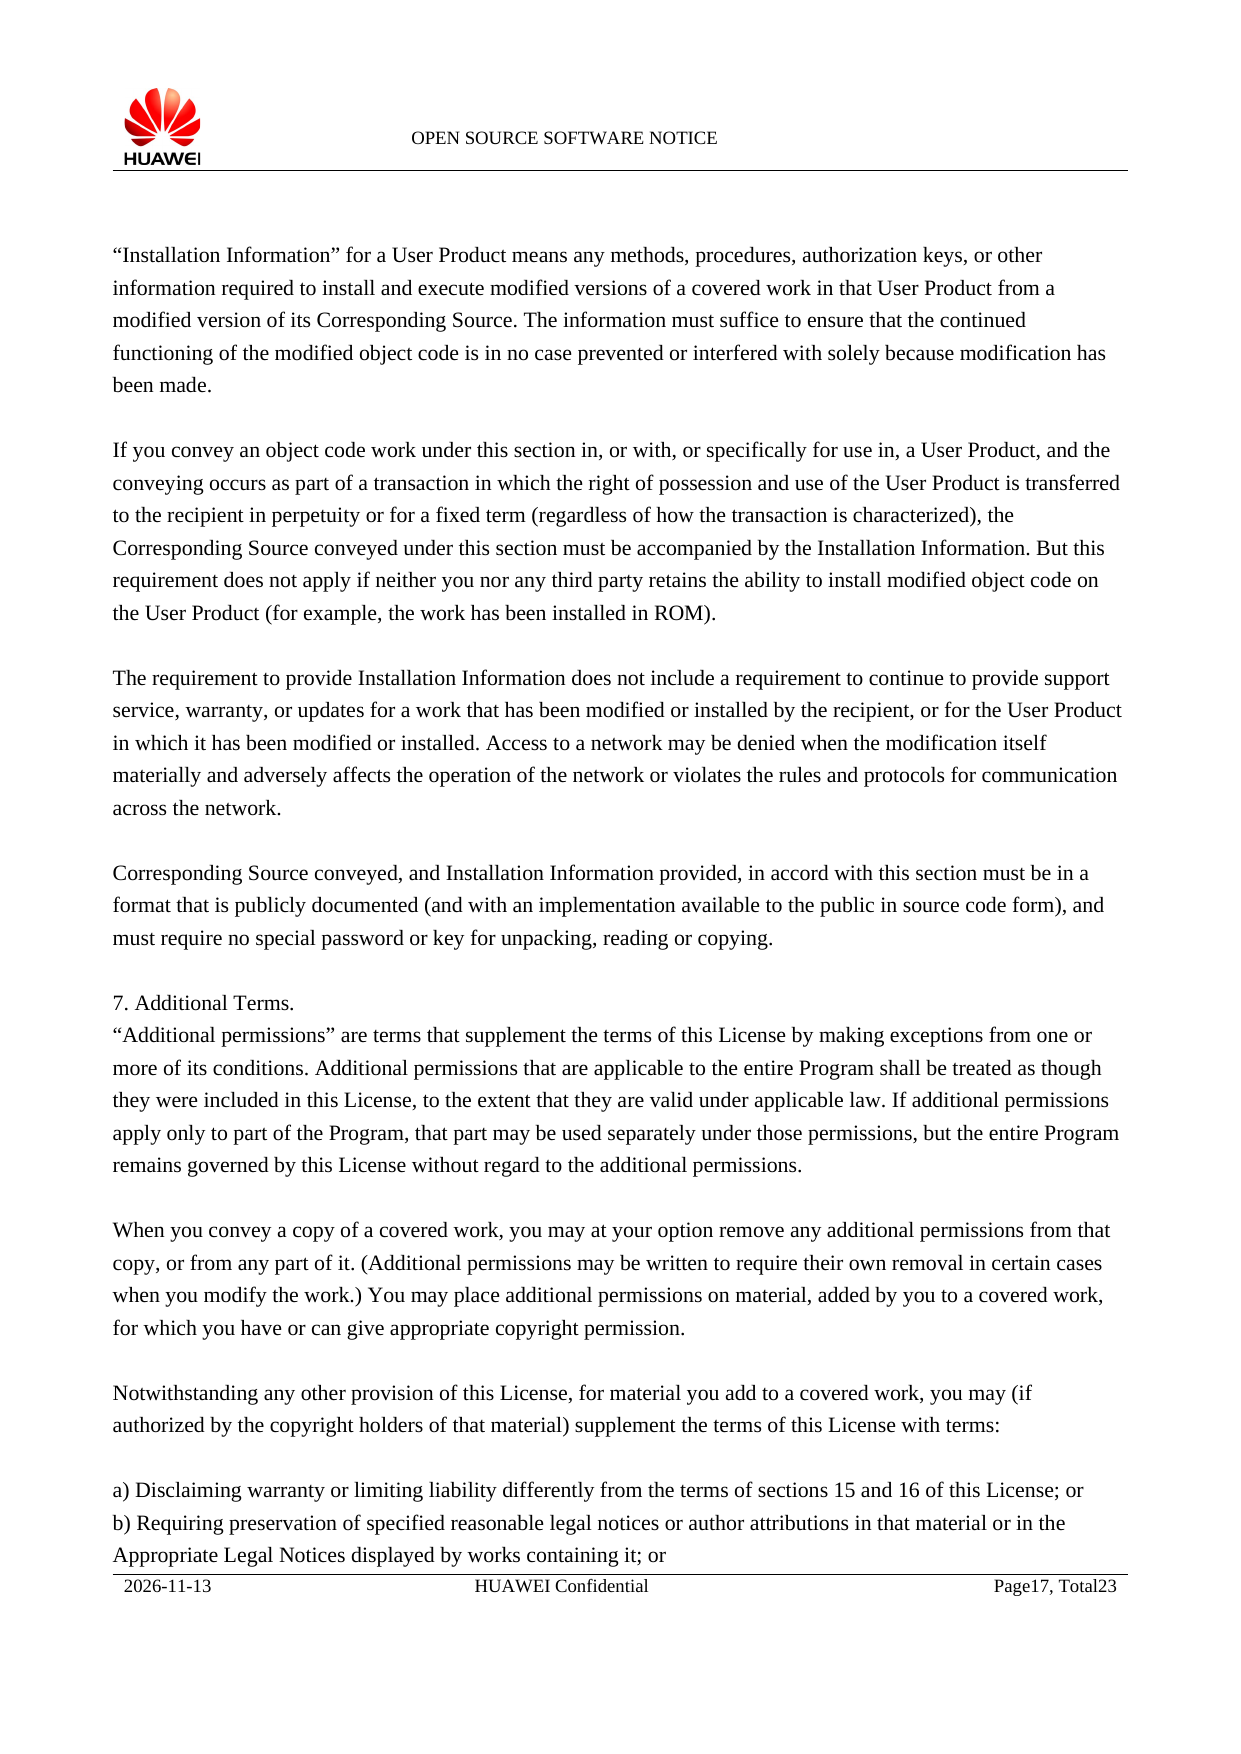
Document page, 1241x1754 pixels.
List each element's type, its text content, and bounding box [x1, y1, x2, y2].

picture [124, 88, 201, 165]
